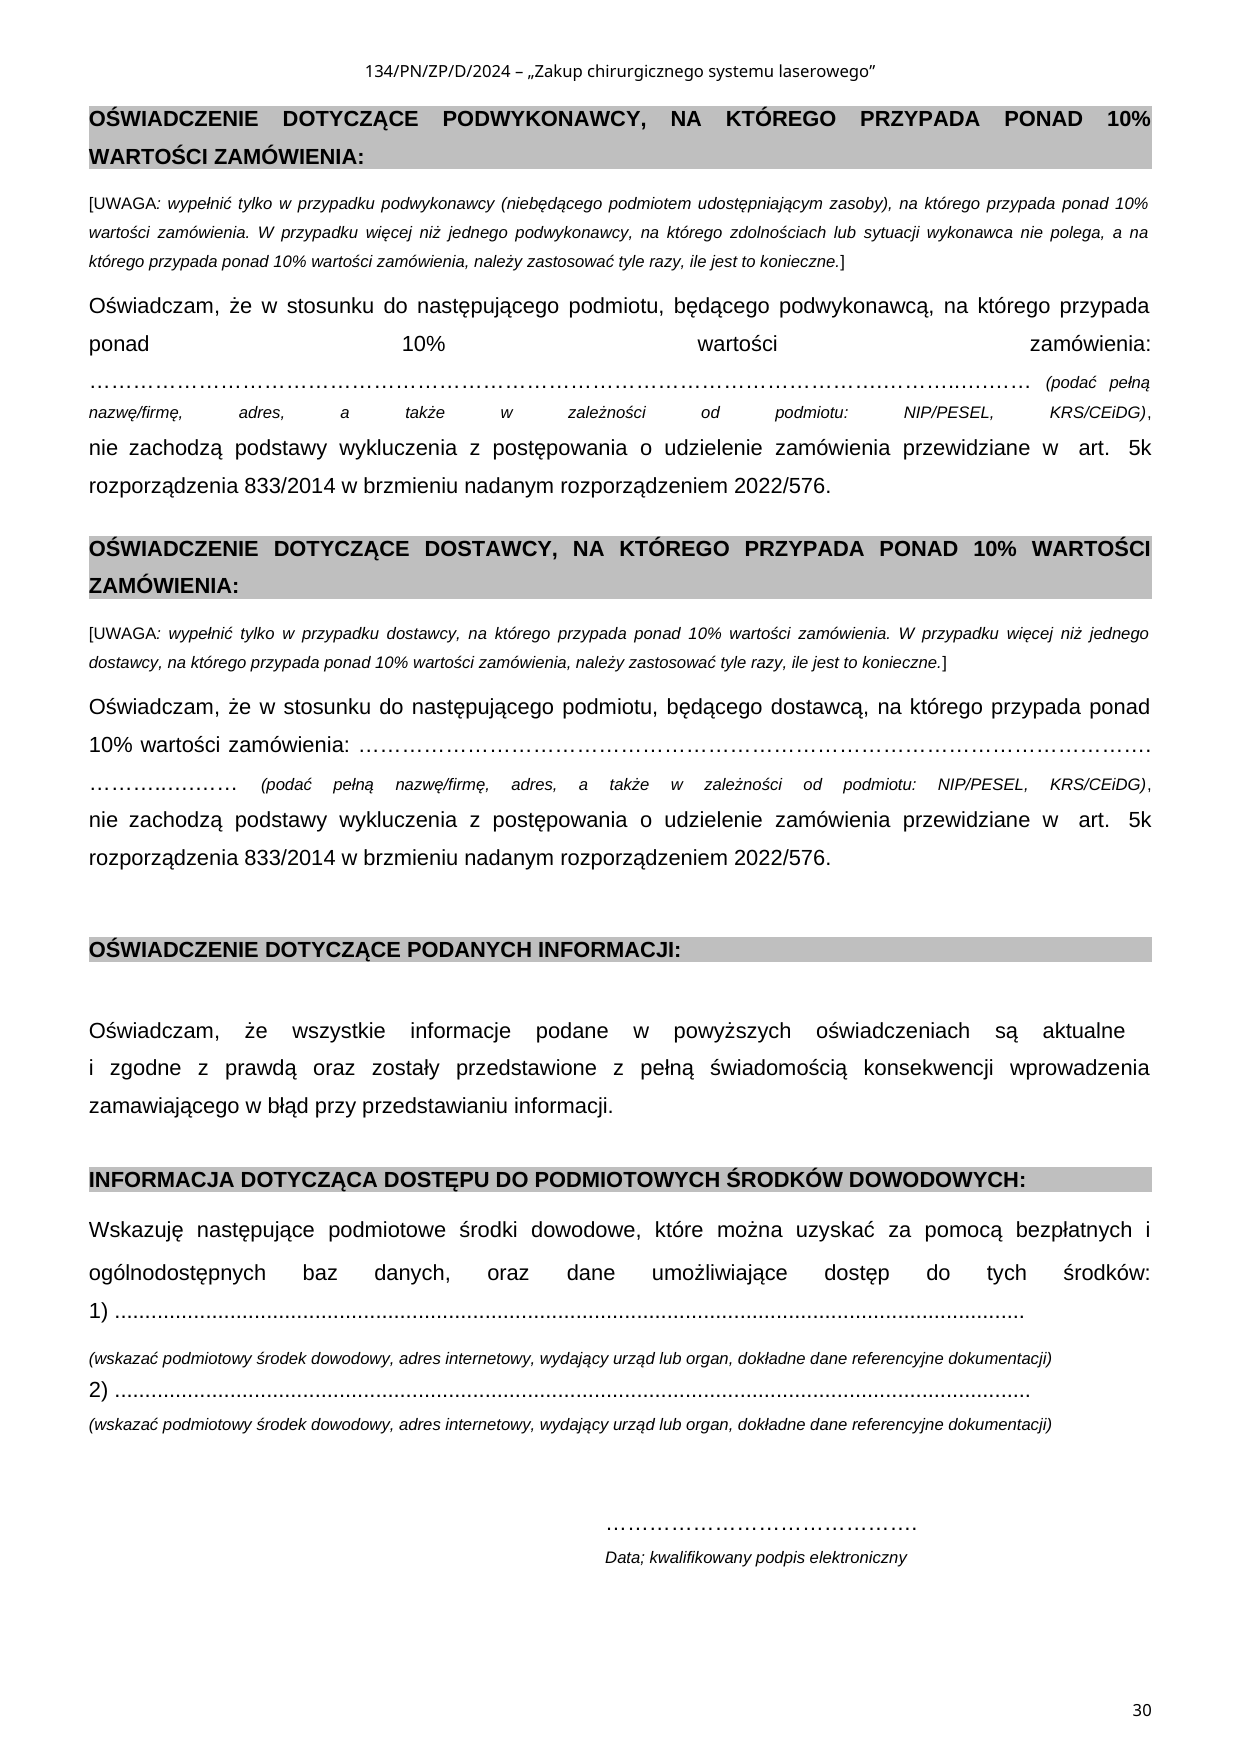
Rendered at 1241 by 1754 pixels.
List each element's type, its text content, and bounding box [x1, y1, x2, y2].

text 2) ....................................................................................................................................................... [89, 1377, 1152, 1402]
text Oświadczam, że w stosunku do następującego podmiotu, będącego podwykonawcą, na którego przypada ponad 10% wartości zamówienia: ……………………………………………………………………………………………….………..….…… (podać pełną nazwę/firmę, adres, a także w zależności od podmiotu: NIP/PESEL, KRS/CEiDG), nie zachodzą podstawy wykluczenia z postępowania o udzielenie zamówienia przewidziane w art. 5k rozporządzenia 833/2014 w brzmieniu nadanym rozporządzeniem 2022/576. [89, 293, 1152, 498]
text (wskazać podmiotowy środek dowodowy, adres internetowy, wydający urząd lub organ, dokładne dane referencyjne dokumentacji) [89, 1415, 1152, 1434]
text OŚWIADCZENIE DOTYCZĄCE DOSTAWCY, NA KTÓREGO PRZYPADA PONAD 10% WARTOŚCI ZAMÓWIENIA: [89, 536, 1152, 599]
text Oświadczam, że wszystkie informacje podane w powyższych oświadczeniach są aktualne i zgodne z prawdą oraz zostały przedstawione z pełną świadomością konsekwencji wprowadzenia zamawiającego w błąd przy przedstawianiu informacji. [89, 1017, 1152, 1118]
text [UWAGA: wypełnić tylko w przypadku podwykonawcy (niebędącego podmiotem udostępniającym zasoby), na którego przypada ponad 10% wartości zamówienia. W przypadku więcej niż jednego podwykonawcy, na którego zdolnościach lub sytuacji wykonawca nie polega, a na którego przypada ponad 10% wartości zamówienia, należy zastosować tyle razy, ile jest to konieczne.] [89, 194, 1152, 271]
text Wskazuję następujące podmiotowe środki dowodowe, które można uzyskać za pomocą bezpłatnych i ogólnodostępnych baz danych, oraz dane umożliwiające dostęp do tych środków: 1) ...................................................................................................................................................... [89, 1217, 1152, 1323]
text OŚWIADCZENIE DOTYCZĄCE PODANYCH INFORMACJI: [89, 937, 1152, 962]
text ……………………………………. [89, 1510, 1152, 1536]
text (wskazać podmiotowy środek dowodowy, adres internetowy, wydający urząd lub organ, dokładne dane referencyjne dokumentacji) [89, 1348, 1152, 1368]
text INFORMACJA DOTYCZĄCA DOSTĘPU DO PODMIOTOWYCH ŚRODKÓW DOWODOWYCH: [89, 1167, 1152, 1192]
text Oświadczam, że w stosunku do następującego podmiotu, będącego dostawcą, na którego przypada ponad 10% wartości zamówienia: ……………………………………………………………………………………………….………..….…… (podać pełną nazwę/firmę, adres, a także w zależności od podmiotu: NIP/PESEL, KRS/CEiDG), nie zachodzą podstawy wykluczenia z postępowania o udzielenie zamówienia przewidziane w art. 5k rozporządzenia 833/2014 w brzmieniu nadanym rozporządzeniem 2022/576. [89, 694, 1152, 870]
text OŚWIADCZENIE DOTYCZĄCE PODWYKONAWCY, NA KTÓREGO PRZYPADA PONAD 10% WARTOŚCI ZAMÓWIENIA: [89, 106, 1152, 169]
text Data; kwalifikowany podpis elektroniczny [89, 1548, 1152, 1567]
text [UWAGA: wypełnić tylko w przypadku dostawcy, na którego przypada ponad 10% wartości zamówienia. W przypadku więcej niż jednego dostawcy, na którego przypada ponad 10% wartości zamówienia, należy zastosować tyle razy, ile jest to konieczne.] [89, 624, 1152, 672]
